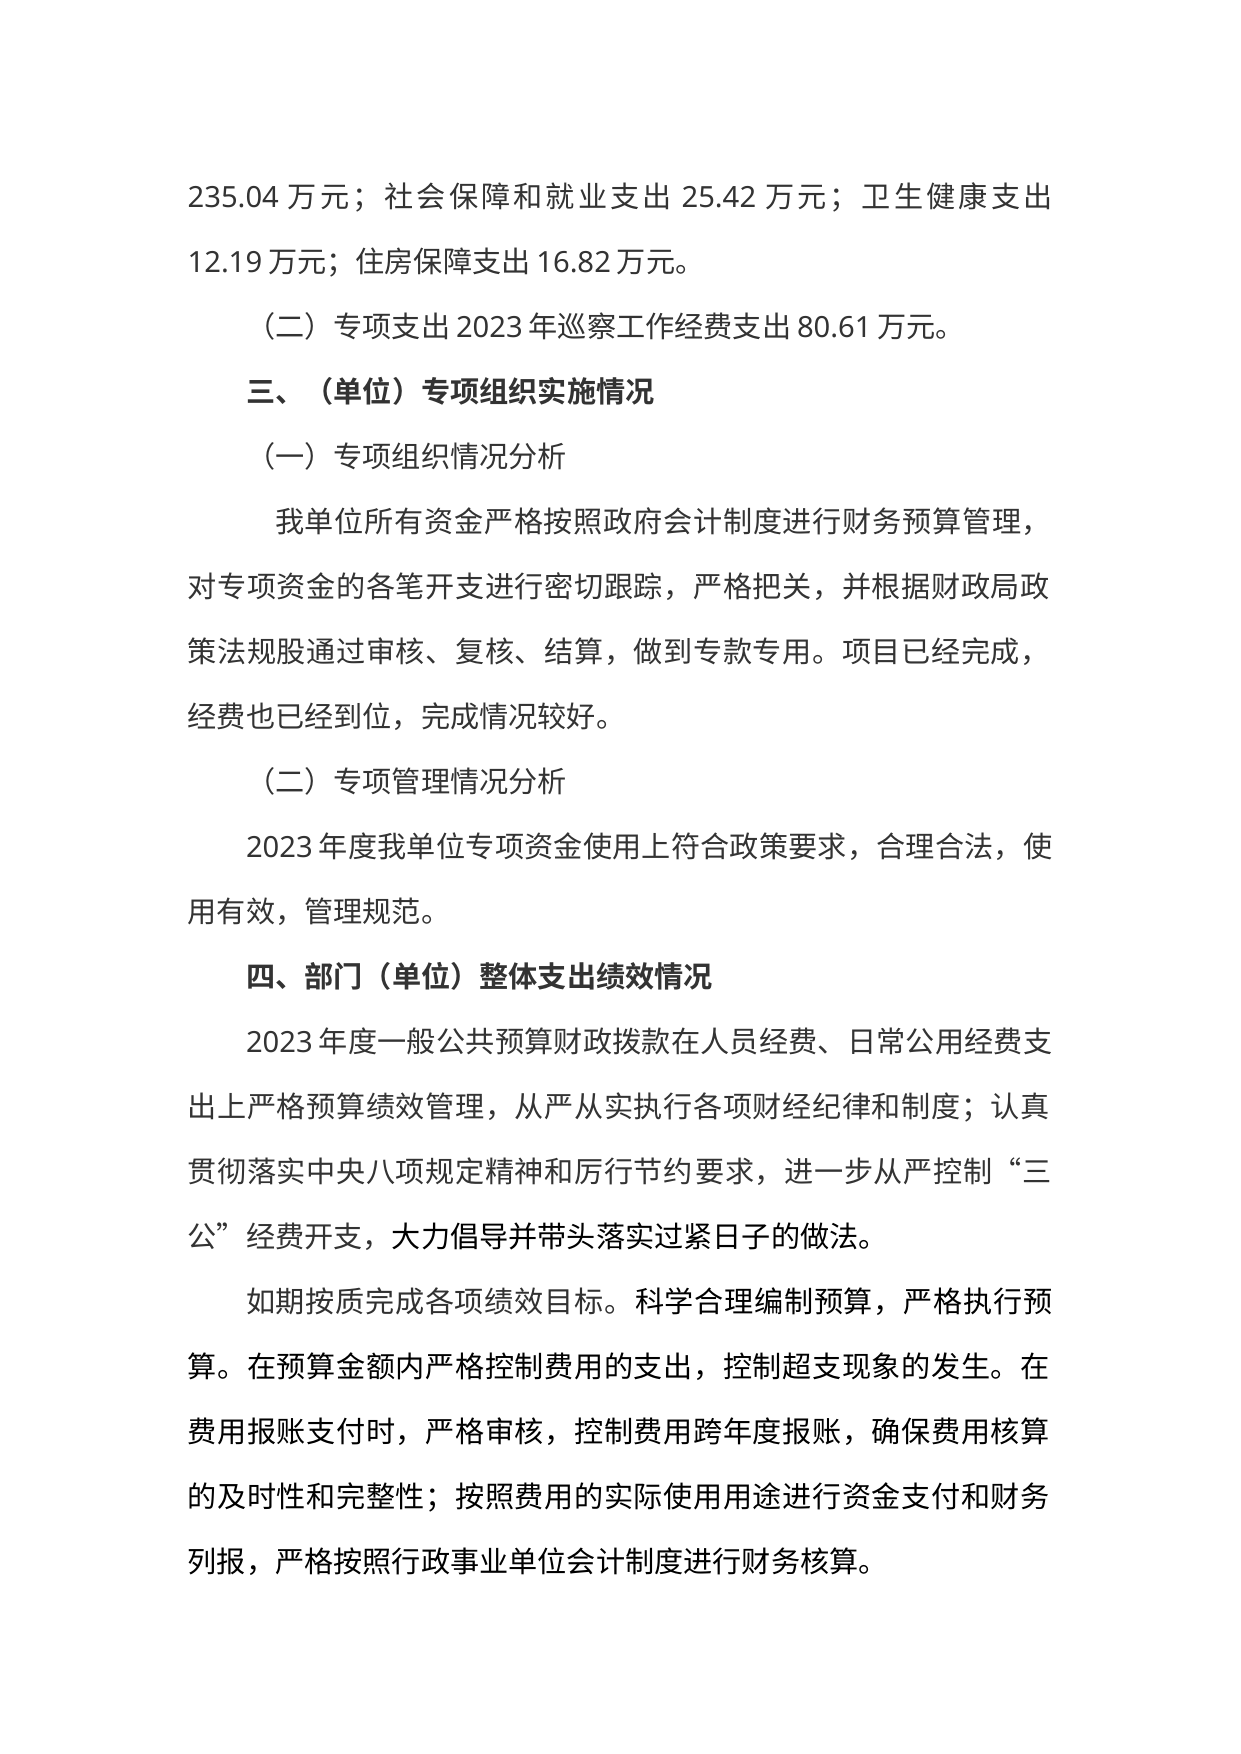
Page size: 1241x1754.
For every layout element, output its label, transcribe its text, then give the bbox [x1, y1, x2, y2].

text 如期按质完成各项绩效目标。科学合理编制预算，严格执行预算。在预算金额内严格控制费用的支出，控制超支现象的发生。在费用报账支付时，严格审核，控制费用跨年度报账，确保费用核算的及时性和完整性；按照费用的实际使用用途进行资金支付和财务列报，严格按照行政事业单位会计制度进行财务核算。 [187, 1267, 1053, 1592]
text 2023年度我单位专项资金使用上符合政策要求，合理合法，使用有效，管理规范。 [187, 812, 1053, 942]
text 我单位所有资金严格按照政府会计制度进行财务预算管理，对专项资金的各笔开支进行密切跟踪，严格把关，并根据财政局政策法规股通过审核、复核、结算，做到专款专用。项目已经完成，经费也已经到位，完成情况较好。 [187, 487, 1053, 747]
text （二）专项支出2023年巡察工作经费支出80.61万元。 [187, 292, 1053, 357]
text 三、（单位）专项组织实施情况 [187, 357, 1053, 422]
text （一）专项组织情况分析 [187, 422, 1053, 487]
text （二）专项管理情况分析 [187, 747, 1053, 812]
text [187, 162, 1053, 292]
text 2023年度一般公共预算财政拨款在人员经费、日常公用经费支出上严格预算绩效管理，从严从实执行各项财经纪律和制度；认真贯彻落实中央八项规定精神和厉行节约要求，进一步从严控制“三公”经费开支，大力倡导并带头落实过紧日子的做法。 [187, 1007, 1053, 1267]
text 四、部门（单位）整体支出绩效情况 [187, 942, 1053, 1007]
